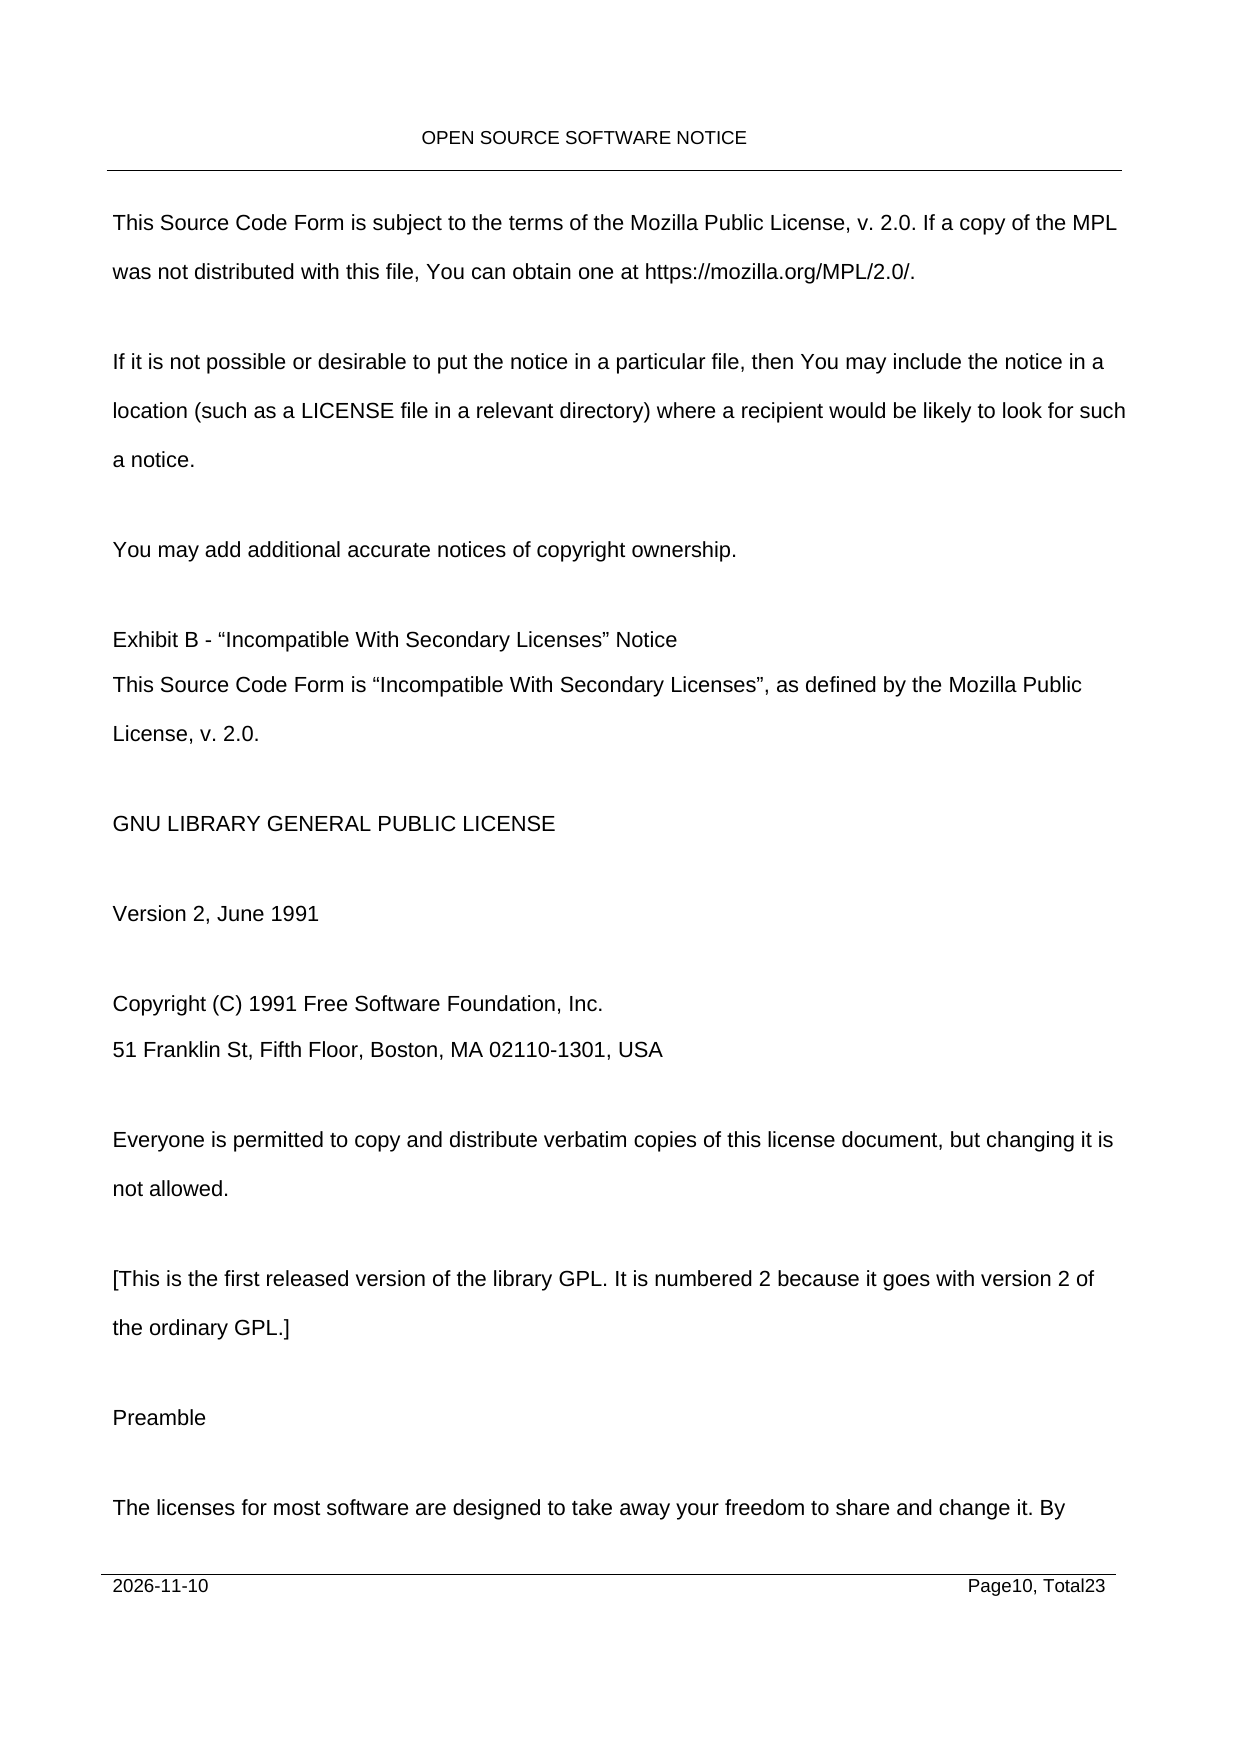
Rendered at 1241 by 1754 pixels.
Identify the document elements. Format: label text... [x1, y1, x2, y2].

text Copyright (C) 1991 Free Software Foundation, Inc. [112, 988, 1128, 1020]
text Version 2, June 1991 [112, 897, 1128, 930]
text Everyone is permitted to copy and distribute verbatim copies of this license document, but changing it is not allowed. [112, 1123, 1128, 1204]
text You may add additional accurate notices of copyright ownership. [112, 533, 1128, 566]
text [This is the first released version of the library GPL. It is numbered 2 because it goes with version 2 of the ordinary GPL.] [112, 1262, 1128, 1343]
text This Source Code Form is “Incompatible With Secondary Licenses”, as defined by the Mozilla Public License, v. 2.0. [112, 668, 1128, 749]
text Exhibit B - “Incompatible With Secondary Licenses” Notice [112, 623, 1128, 656]
text This Source Code Form is subject to the terms of the Mozilla Public License, v. 2.0. If a copy of the MPL was not distributed with this file, You can obtain one at https://mozilla.org/MPL/2.0/. [112, 206, 1128, 288]
text If it is not possible or desirable to put the notice in a particular file, then You may include the notice in a location (such as a LICENSE file in a relevant directory) where a recipient would be likely to look for such a notice. [112, 345, 1128, 475]
text Preamble [112, 1401, 1128, 1433]
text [112, 1491, 1128, 1524]
text 51 Franklin St, Fifth Floor, Boston, MA 02110-1301, USA [112, 1033, 1128, 1065]
text GNU LIBRARY GENERAL PUBLIC LICENSE [112, 807, 1128, 840]
